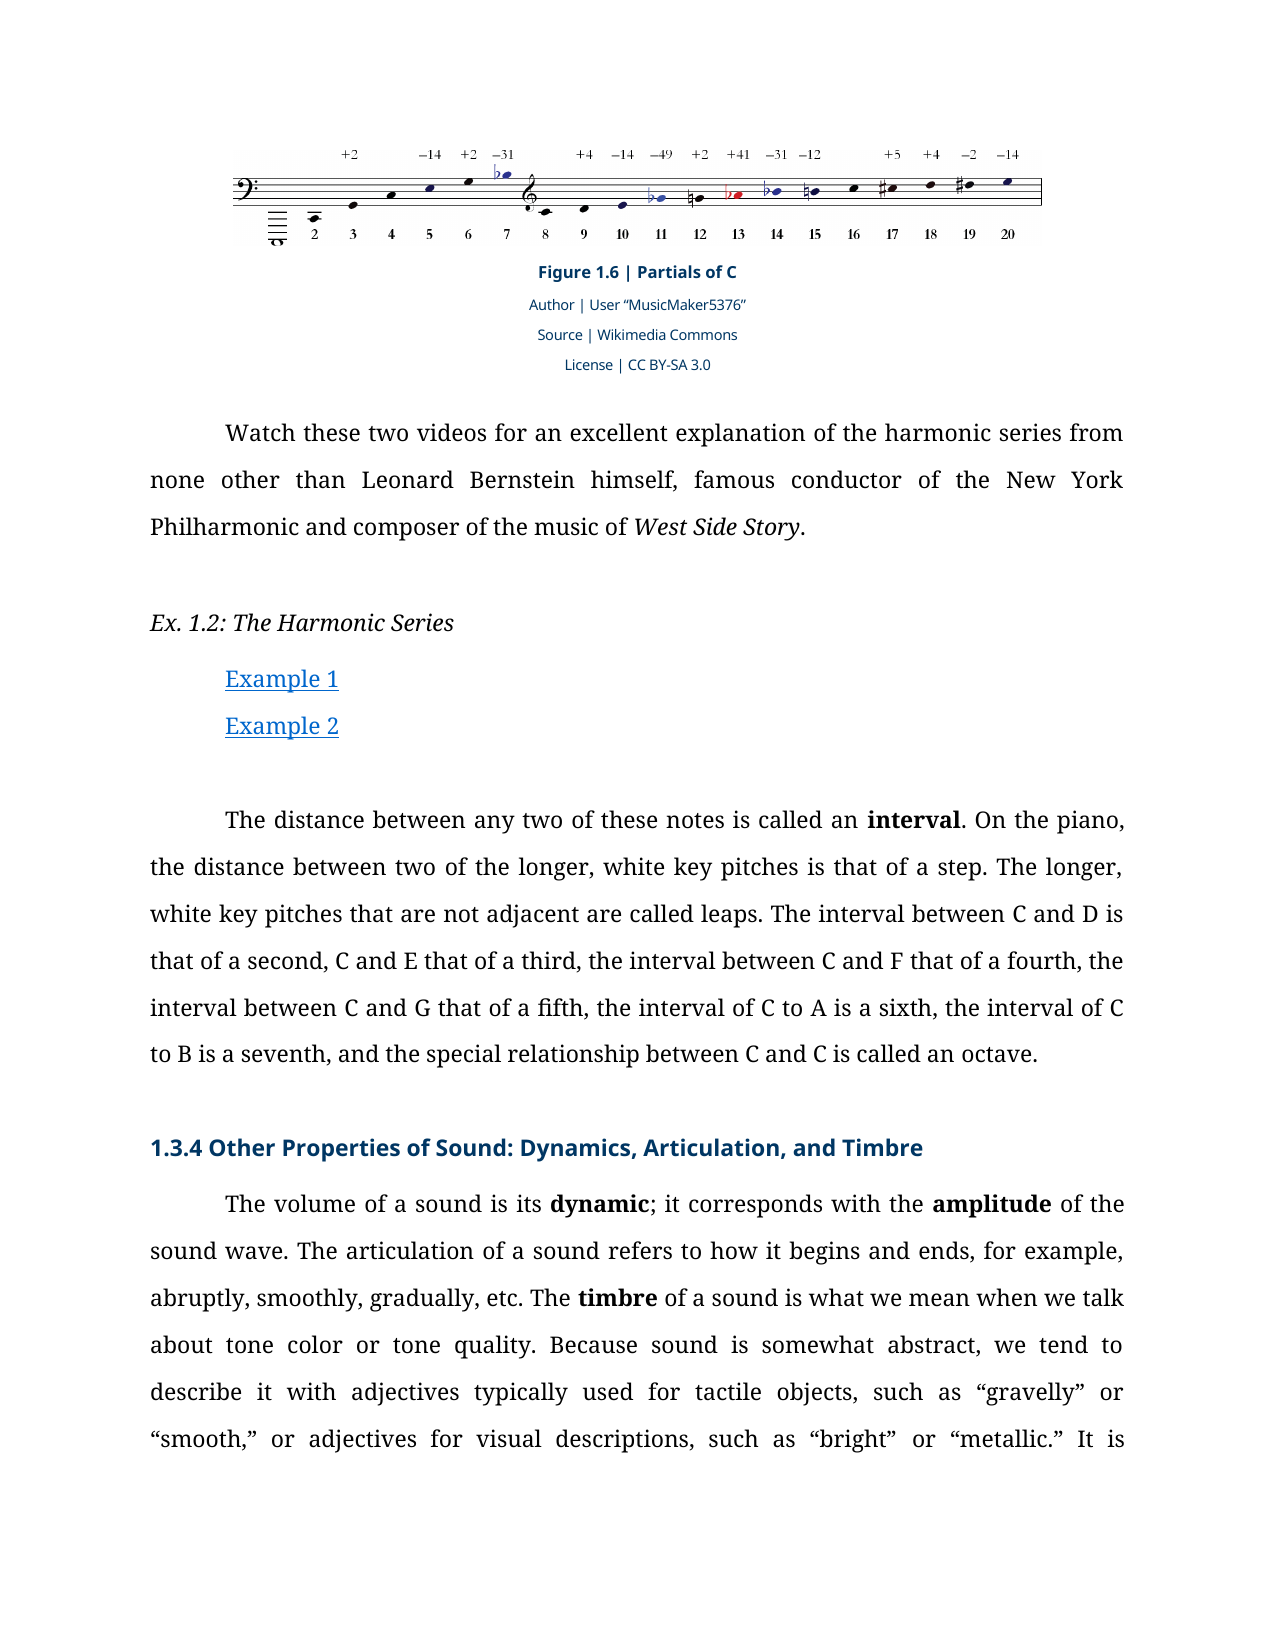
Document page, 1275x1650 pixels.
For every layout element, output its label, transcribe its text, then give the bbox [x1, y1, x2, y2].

subtitle Ex. 1.2: The Harmonic Series [150, 607, 1125, 638]
text License | CC BY-SA 3.0 [150, 354, 1125, 374]
text Figure 1.6 | Partials of C [150, 261, 1125, 284]
text The distance between any two of these notes is called an interval. On the piano, the distance between two of the longer, white key pitches is that of a step. The longer, white key pitches that are not adjacent are called leaps. The interval between C and D is that of a second, C and E that of a third, the interval between C and F that of a fourth, the interval between C and G that of a fifth, the interval of C to A is a sixth, the interval of C to B is a seventh, and the special relationship between C and C is called an octave. [150, 804, 1125, 1069]
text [150, 1188, 1125, 1454]
picture [233, 150, 1042, 246]
text Example 1 [150, 663, 1125, 694]
subtitle 1.3.4 Other Properties of Sound: Dynamics, Articulation, and Timbre [150, 1132, 1125, 1163]
text Source | Wikimedia Commons [150, 325, 1125, 345]
text Author | User “MusicMaker5376” [150, 295, 1125, 315]
text Watch these two videos for an excellent explanation of the harmonic series from none other than Leonard Bernstein himself, famous conductor of the New York Philharmonic and composer of the music of West Side Story. [150, 417, 1125, 542]
text Example 2 [150, 710, 1125, 741]
